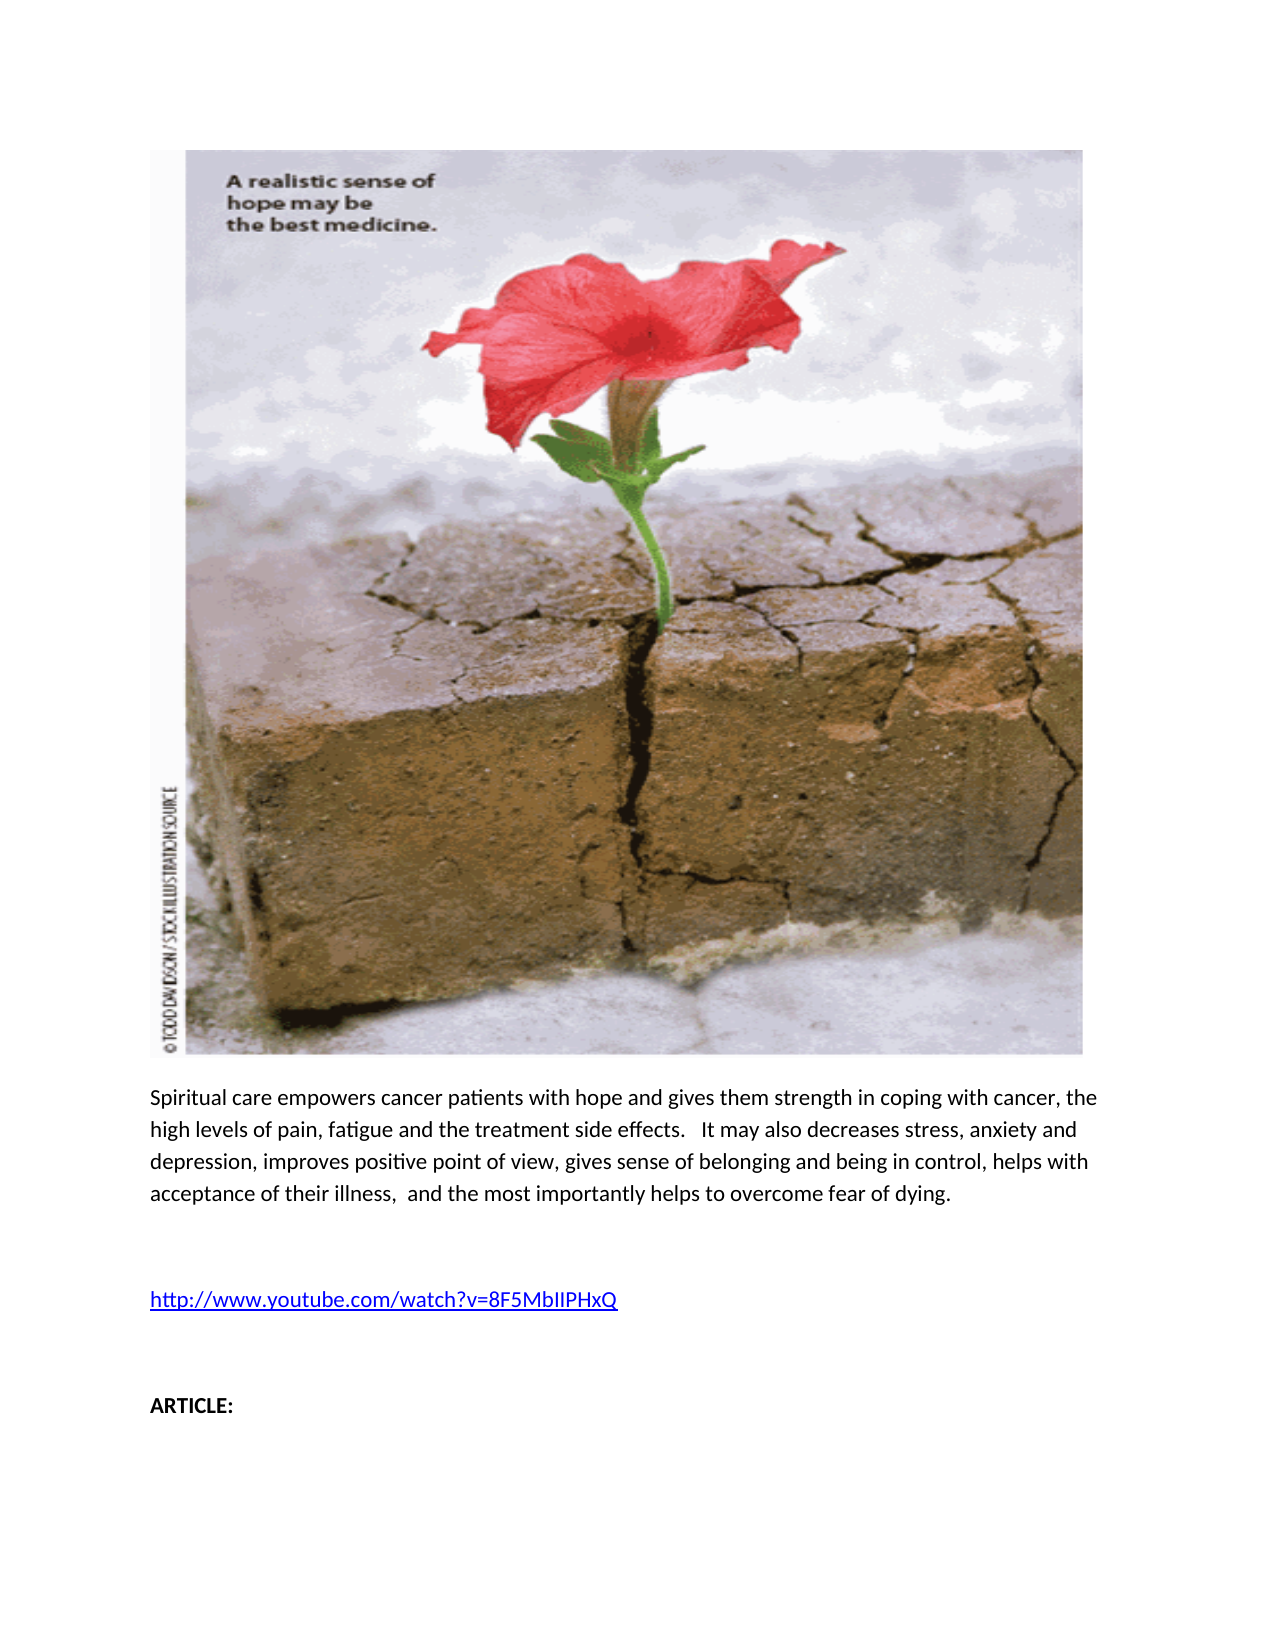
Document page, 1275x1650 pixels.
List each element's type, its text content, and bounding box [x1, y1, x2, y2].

text Spiritual care empowers cancer patients with hope and gives them strength in coping with cancer, the high levels of pain, fatigue and the treatment side effects. It may also decreases stress, anxiety and depression, improves positive point of view, gives sense of belonging and being in control, helps with acceptance of their illness, and the most importantly helps to overcome fear of dying. [150, 1083, 1125, 1207]
text http://www.youtube.com/watch?v=8F5MbIIPHxQ [150, 1285, 1125, 1313]
text ARTICLE: [150, 1391, 1125, 1419]
picture [150, 150, 1083, 1058]
